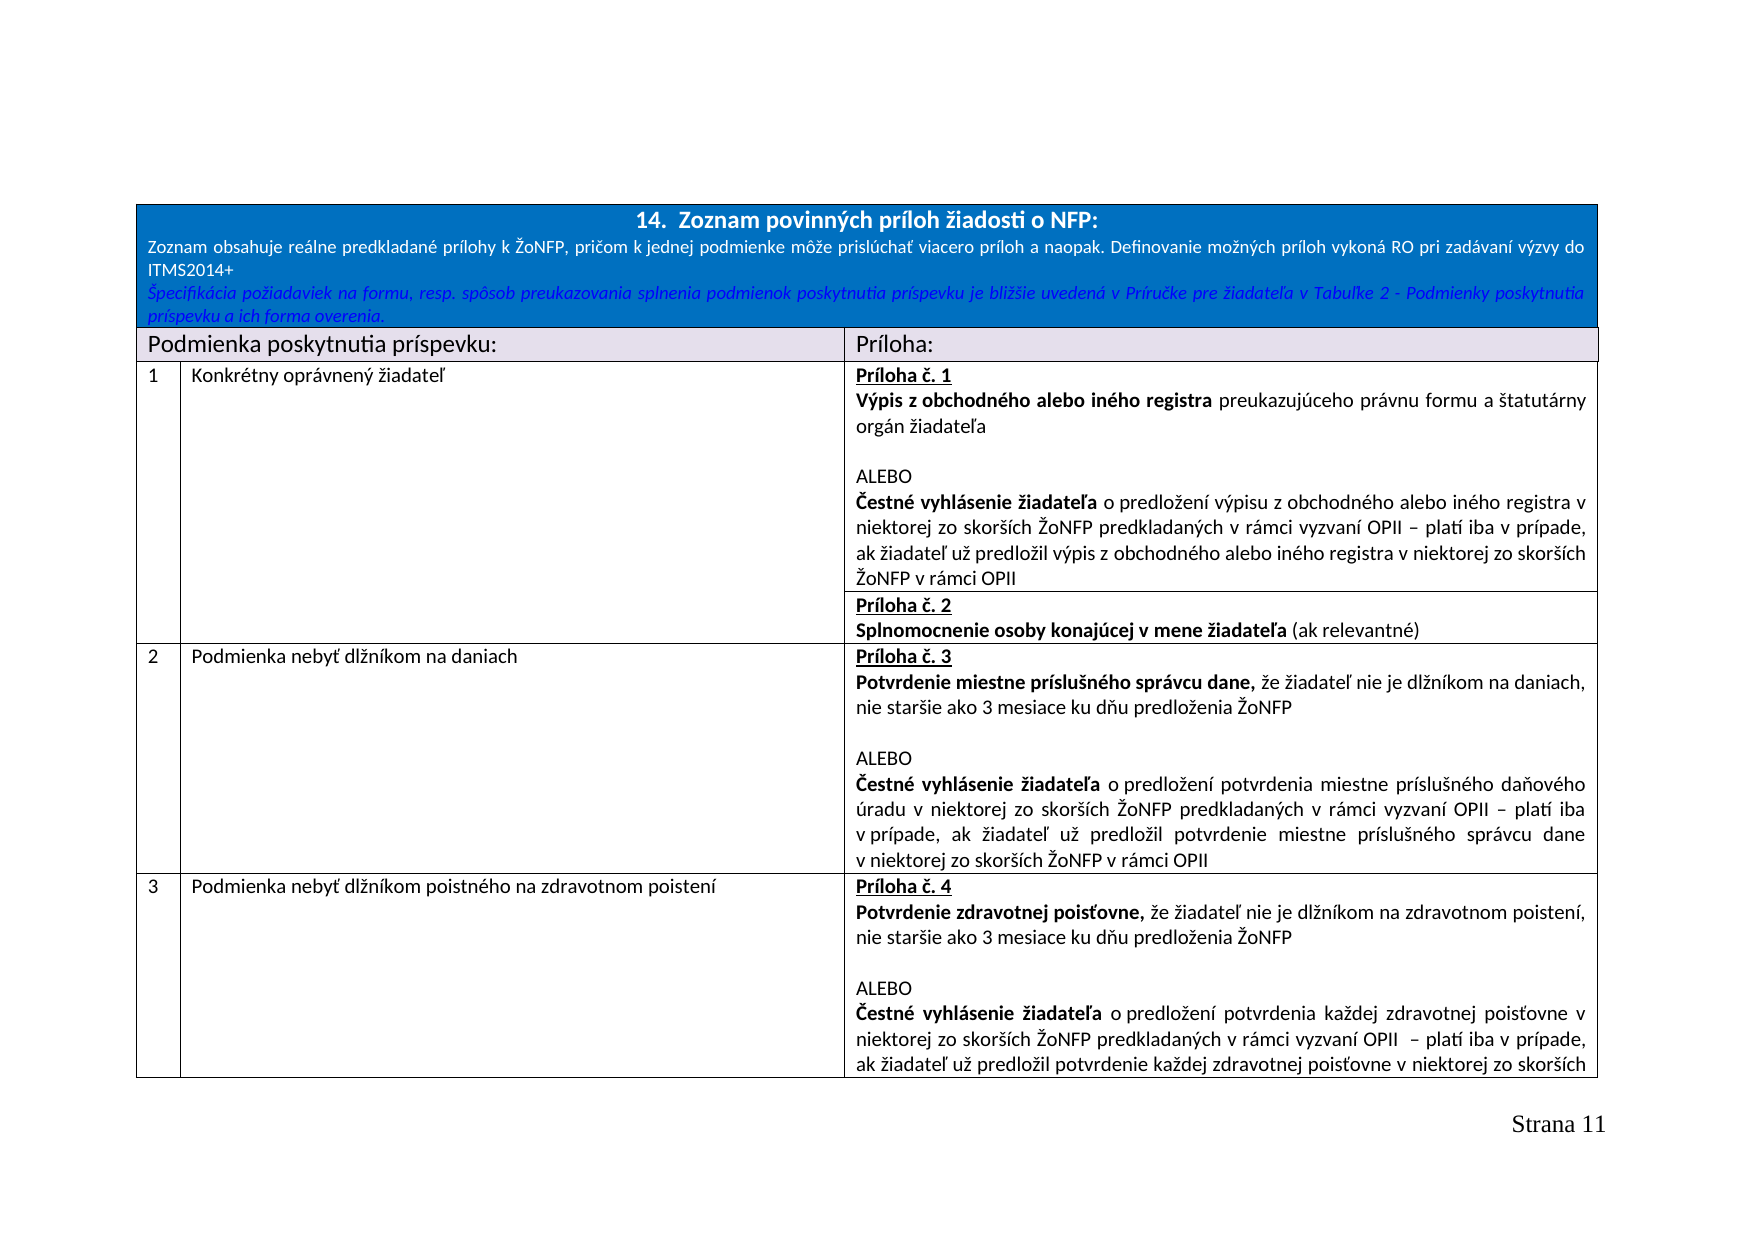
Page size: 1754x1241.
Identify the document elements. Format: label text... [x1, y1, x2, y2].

table_cell Podmienka nebyť dlžníkom na daniach [181, 644, 844, 872]
table_cell 2 [137, 644, 180, 872]
table_header 14. Zoznam povinných príloh žiadosti o NFP: Zoznam obsahuje reálne predkladané prílohy k ŽoNFP, pričom k jednej podmienke môže prislúchať viacero príloh a naopak. Definovanie možných príloh vykoná RO pri zadávaní výzvy do ITMS2014+ Špecifikácia požiadaviek na formu, resp. spôsob preukazovania splnenia podmienok poskytnutia príspevku je bližšie uvedená v Príručke pre žiadateľa v Tabuľke 2 - Podmienky poskytnutia príspevku a ich forma overenia. [137, 205, 1597, 327]
table_cell 3 [137, 874, 180, 1077]
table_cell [181, 874, 844, 1077]
table_cell 1 [137, 362, 180, 643]
table_cell Príloha č. 2 Splnomocnenie osoby konajúcej v mene žiadateľa (ak relevantné) [845, 592, 1597, 643]
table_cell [845, 874, 1597, 1077]
table_cell Príloha č. 3 Potvrdenie miestne príslušného správcu dane, že žiadateľ nie je dlžníkom na daniach, nie staršie ako 3 mesiace ku dňu predloženia ŽoNFP alebo Čestné vyhlásenie žiadateľa o predložení potvrdenia miestne príslušného daňového úradu v niektorej zo skorších ŽoNFP predkladaných v rámci vyzvaní OPII – platí iba v prípade, ak žiadateľ už predložil potvrdenie miestne príslušného správcu dane v niektorej zo skorších ŽoNFP v rámci OPII [845, 644, 1597, 872]
table_cell Konkrétny oprávnený žiadateľ [181, 362, 844, 643]
table_cell Príloha: [845, 328, 1598, 361]
table_cell Podmienka poskytnutia príspevku: [137, 328, 844, 361]
table_cell Príloha č. 1 Výpis z obchodného alebo iného registra preukazujúceho právnu formu a štatutárny orgán žiadateľa alebo Čestné vyhlásenie žiadateľa o predložení výpisu z obchodného alebo iného registra v niektorej zo skorších ŽoNFP predkladaných v rámci vyzvaní OPII – platí iba v prípade, ak žiadateľ už predložil výpis z obchodného alebo iného registra v niektorej zo skorších ŽoNFP v rámci OPII [845, 362, 1597, 591]
